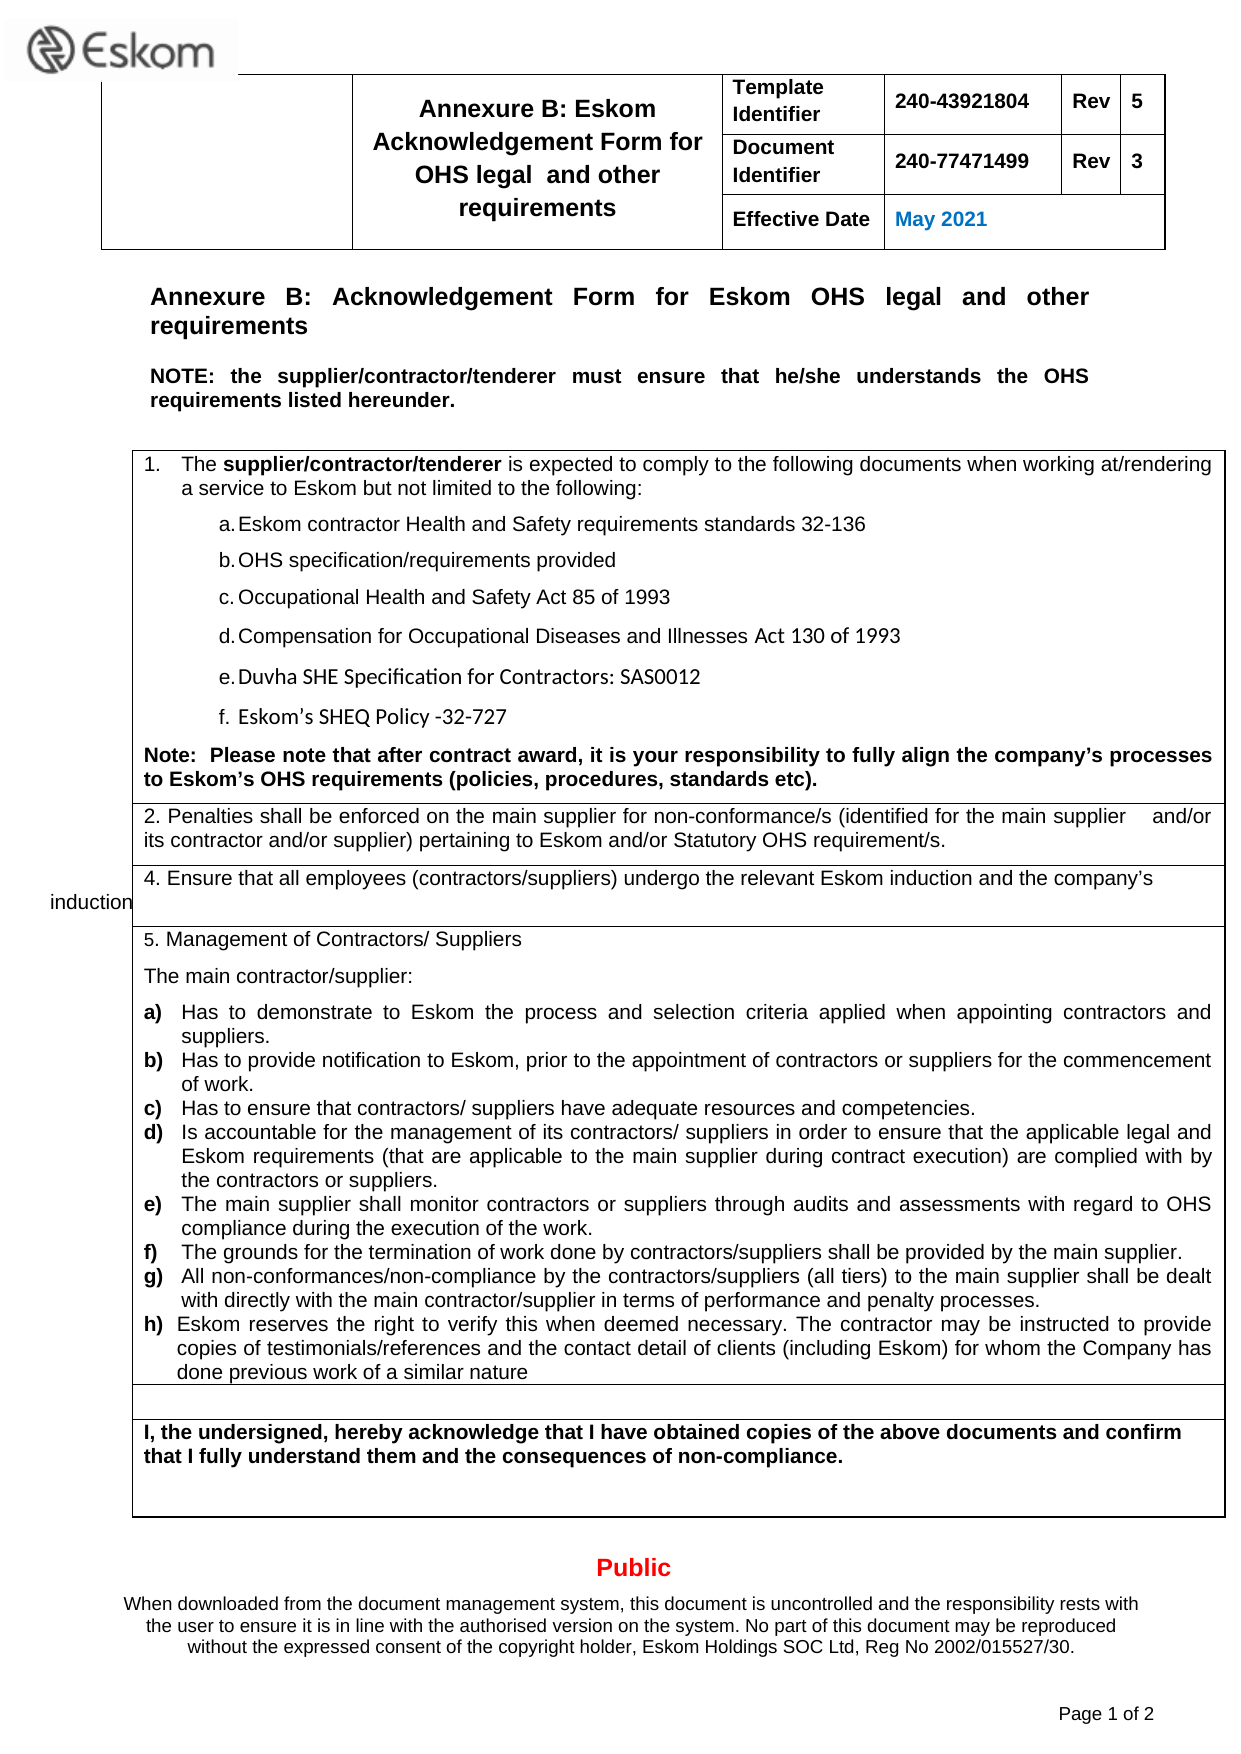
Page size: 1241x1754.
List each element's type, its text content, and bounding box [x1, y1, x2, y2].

table_header The supplier/contractor/tenderer is expected to comply to the following documents when working at/rendering a service to Eskom but not limited to the following: Eskom contractor Health and Safety requirements standards 32-136 OHS specification/requirements provided Occupational Health and Safety Act 85 of 1993 Compensation for Occupational Diseases and Illnesses Act 130 of 1993 Duvha SHE Specification for Contractors: SAS0012 Eskom’s SHEQ Policy -32-727 Note: Please note that after contract award, it is your responsibility to fully align the company’s processes to Eskom’s OHS requirements (policies, procedures, standards etc). [133, 451, 1224, 803]
table_cell [133, 1385, 1224, 1418]
text NOTE: the supplier/contractor/tenderer must ensure that he/she understands the OHS requirements listed hereunder. [150, 364, 1090, 412]
table_cell 2. Penalties shall be enforced on the main supplier for non-conformance/s (identified for the main supplier and/or its contractor and/or supplier) pertaining to Eskom and/or Statutory OHS requirement/s. [133, 804, 1224, 865]
text Annexure B: Acknowledgement Form for Eskom OHS legal and other requirements [150, 282, 1090, 340]
table_cell 5. Management of Contractors/ Suppliers The main contractor/supplier: Has to demonstrate to Eskom the process and selection criteria applied when appointing contractors and suppliers. Has to provide notification to Eskom, prior to the appointment of contractors or suppliers for the commencement of work. Has to ensure that contractors/ suppliers have adequate resources and competencies. Is accountable for the management of its contractors/ suppliers in order to ensure that the applicable legal and Eskom requirements (that are applicable to the main supplier during contract execution) are complied with by the contractors or suppliers. The main supplier shall monitor contractors or suppliers through audits and assessments with regard to OHS compliance during the execution of the work. The grounds for the termination of work done by contractors/suppliers shall be provided by the main supplier. All non-conformances/non-compliance by the contractors/suppliers (all tiers) to the main supplier shall be dealt with directly with the main contractor/supplier in terms of performance and penalty processes. Eskom reserves the right to verify this when deemed necessary. The contractor may be instructed to provide copies of testimonials/references and the contact detail of clients (including Eskom) for whom the Company has done previous work of a similar nature [133, 927, 1224, 1383]
table_cell 4. Ensure that all employees (contractors/suppliers) undergo the relevant Eskom induction and the company’s induction [133, 866, 1224, 926]
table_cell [133, 1420, 1224, 1516]
